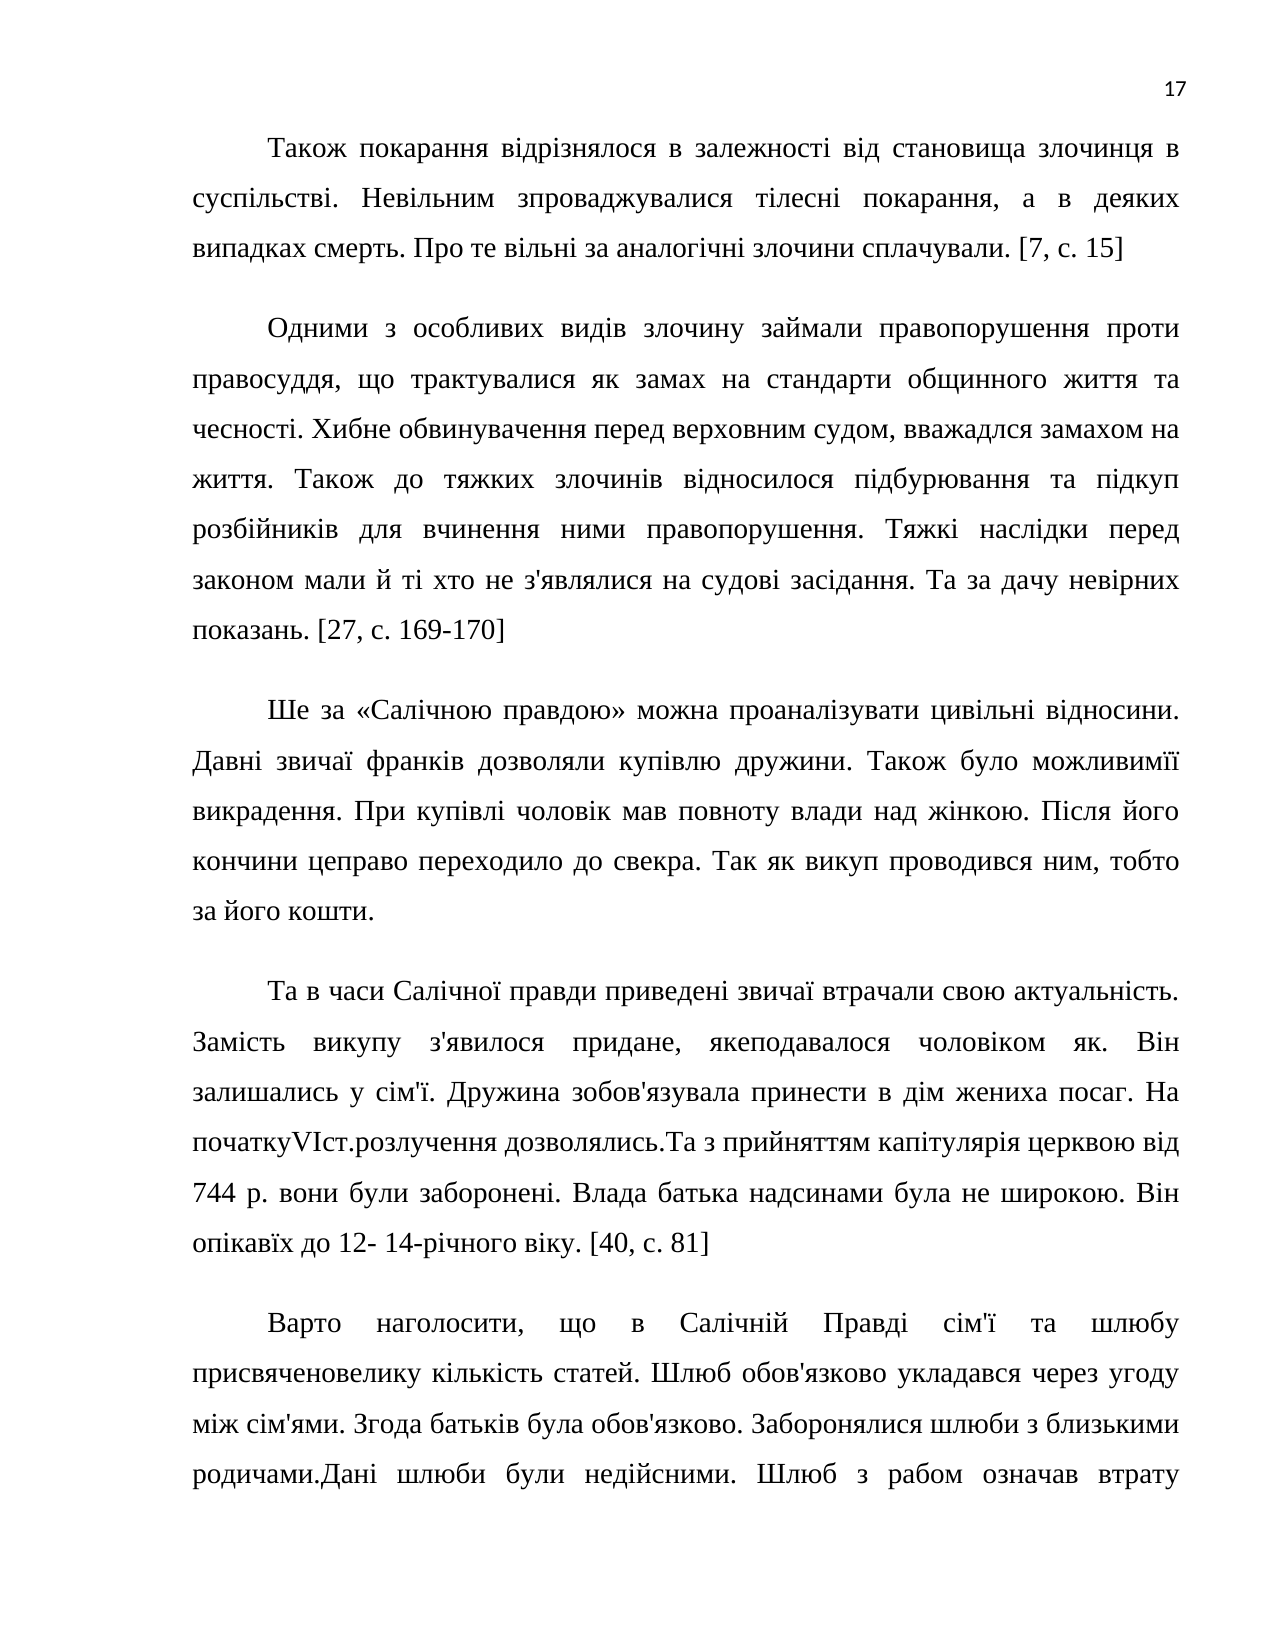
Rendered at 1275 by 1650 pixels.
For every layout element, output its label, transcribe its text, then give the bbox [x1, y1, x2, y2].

text Ше за «Салічною правдою» можна проаналізувати цивільні відносини. Давні звичаї франків дозволяли купівлю дружини. Також було можливимїї викрадення. При купівлі чоловік мав повноту влади над жінкою. Після його кончини цеправо переходило до свекра. Так як викуп проводився ним, тобто за його кошти. [192, 692, 1181, 927]
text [192, 1305, 1181, 1489]
text Одними з особливих видів злочину займали правопорушення проти правосуддя, що трактувалися як замах на стандарти общинного життя та чесності. Хибне обвинувачення перед верховним судом, вважадлся замахом на життя. Також до тяжких злочинів відносилося підбурювання та підкуп розбійників для вчинення ними правопорушення. Тяжкі наслідки перед законом мали й ті хто не з'являлися на судові засідання. Та за дачу невірних показань. [27, с. 169-170] [192, 310, 1181, 646]
text Також покарання відрізнялося в залежності від становища злочинця в суспільстві. Невільним зпроваджувалися тілесні покарання, а в деяких випадках смерть. Про те вільні за аналогічні злочини сплачували. [7, с. 15] [192, 130, 1181, 264]
text Та в часи Салічної правди приведені звичаї втрачали свою актуальність. Замість викупу з'явилося придане, якеподавалося чоловіком як. Він залишались у сім'ї. Дружина зобов'язувала принести в дім жениха посаг. На початкуVIст.розлучення дозволялись.Та з прийняттям капітулярія церквою від 744 р. вони були заборонені. Влада батька надсинами була не широкою. Він опікавїх до 12- 14-річного віку. [40, с. 81] [192, 973, 1181, 1259]
